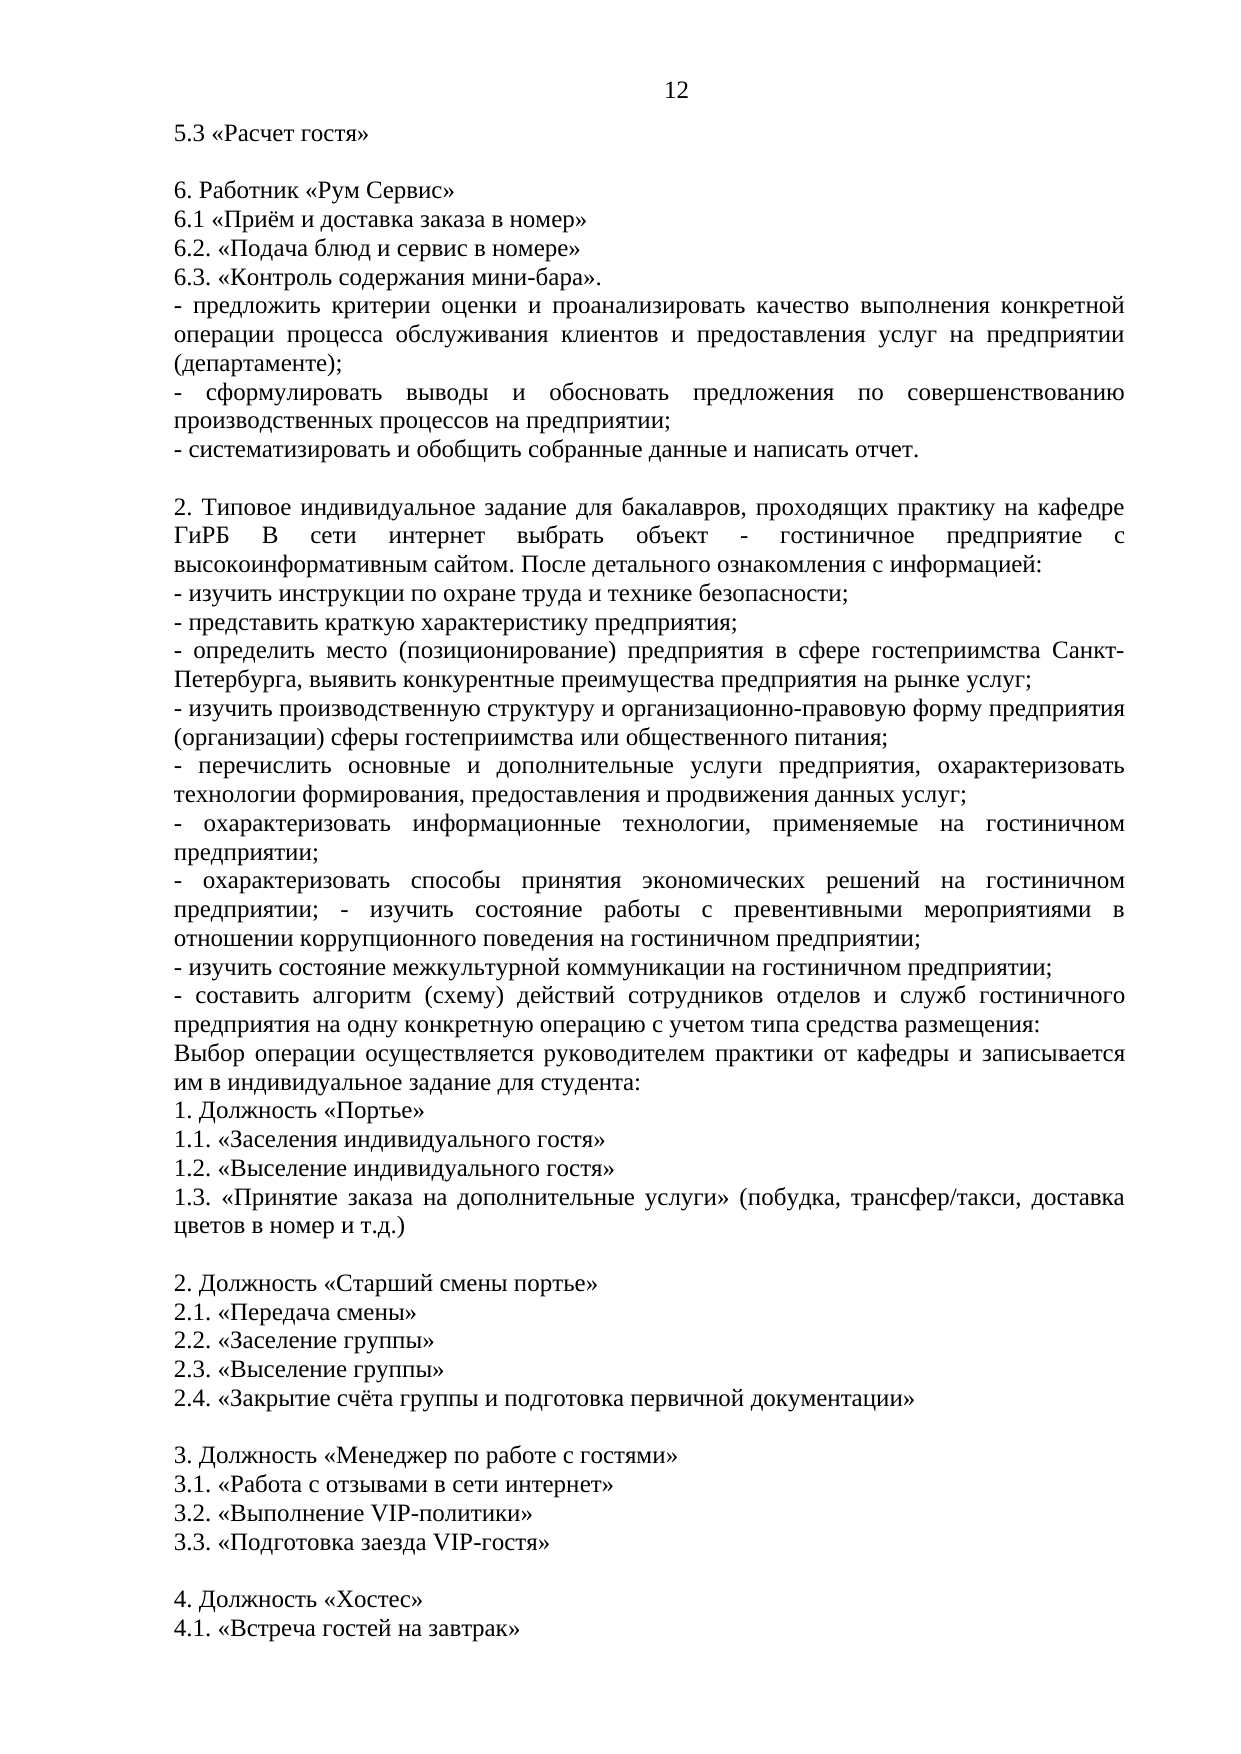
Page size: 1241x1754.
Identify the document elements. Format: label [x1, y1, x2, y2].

table_cell [163, 463, 1137, 1642]
table_header [163, 118, 1137, 463]
